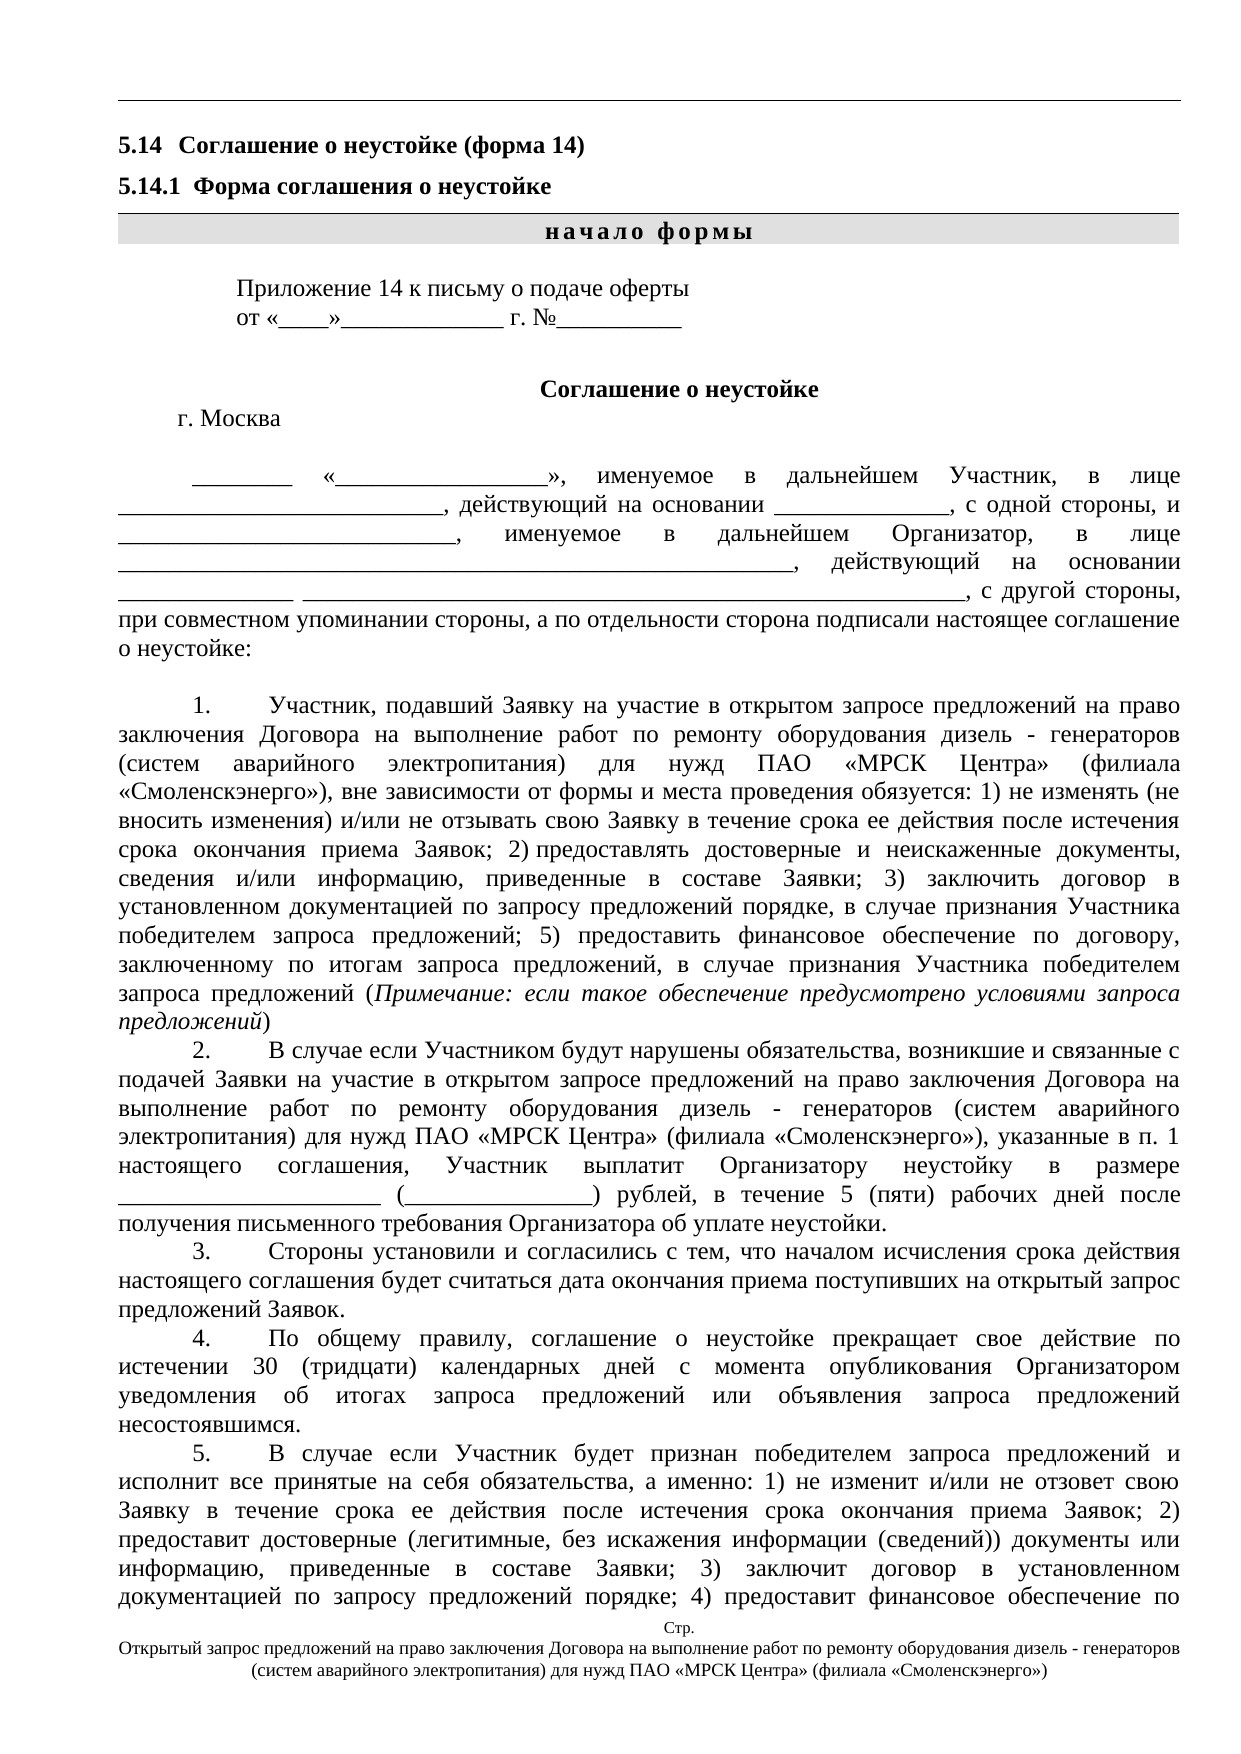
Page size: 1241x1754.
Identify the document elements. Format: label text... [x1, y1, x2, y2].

text начало формы [118, 214, 1179, 244]
list Стороны установили и согласились с тем, что началом исчисления срока действия настоящего соглашения будет считаться дата окончания приема поступивших на открытый запрос предложений Заявок. [118, 1236, 1181, 1323]
subtitle Соглашение о неустойке (форма 14) [118, 130, 1181, 159]
list В случае если Участником будут нарушены обязательства, возникшие и связанные с подачей Заявки на участие в открытом запросе предложений на право заключения Договора на выполнение работ по ремонту оборудования дизель - генераторов (систем аварийного электропитания) для нужд ПАО «МРСК Центра» (филиала «Смоленскэнерго»), указанные в п. 1 настоящего соглашения, Участник выплатит Организатору неустойку в размере _____________________ (_______________) рублей, в течение 5 (пяти) рабочих дней после получения письменного требования Организатора об уплате неустойки. [118, 1035, 1181, 1236]
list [118, 1438, 1181, 1610]
text ________ «_________________», именуемое в дальнейшем Участник, в лице __________________________, действующий на основании ______________, с одной стороны, и ___________________________, именуемое в дальнейшем Организатор, в лице ______________________________________________________, действующий на основании ______________ _____________________________________________________, с другой стороны, при совместном упоминании стороны, а по отдельности сторона подписали настоящее соглашение о неустойке: [118, 460, 1181, 661]
text г. Москва [118, 403, 1181, 431]
subtitle Форма соглашения о неустойке [118, 171, 1181, 200]
list По общему правилу, соглашение о неустойке прекращает свое действие по истечении 30 (тридцати) календарных дней с момента опубликования Организатором уведомления об итогах запроса предложений или объявления запроса предложений несостоявшимся. [118, 1323, 1181, 1438]
text Приложение 14 к письму о подаче оферты от «____»_____________ г. №__________ [236, 273, 1181, 331]
text Соглашение о неустойке [118, 374, 1181, 403]
list Участник, подавший Заявку на участие в открытом запросе предложений на право заключения Договора на выполнение работ по ремонту оборудования дизель - генераторов (систем аварийного электропитания) для нужд ПАО «МРСК Центра» (филиала «Смоленскэнерго»), вне зависимости от формы и места проведения обязуется: 1) не изменять (не вносить изменения) и/или не отзывать свою Заявку в течение срока ее действия после истечения срока окончания приема Заявок; 2) предоставлять достоверные и неискаженные документы, сведения и/или информацию, приведенные в составе Заявки; 3) заключить договор в установленном документацией по запросу предложений порядке, в случае признания Участника победителем запроса предложений; 5) предоставить финансовое обеспечение по договору, заключенному по итогам запроса предложений, в случае признания Участника победителем запроса предложений (Примечание: если такое обеспечение предусмотрено условиями запроса предложений) [118, 690, 1181, 1035]
